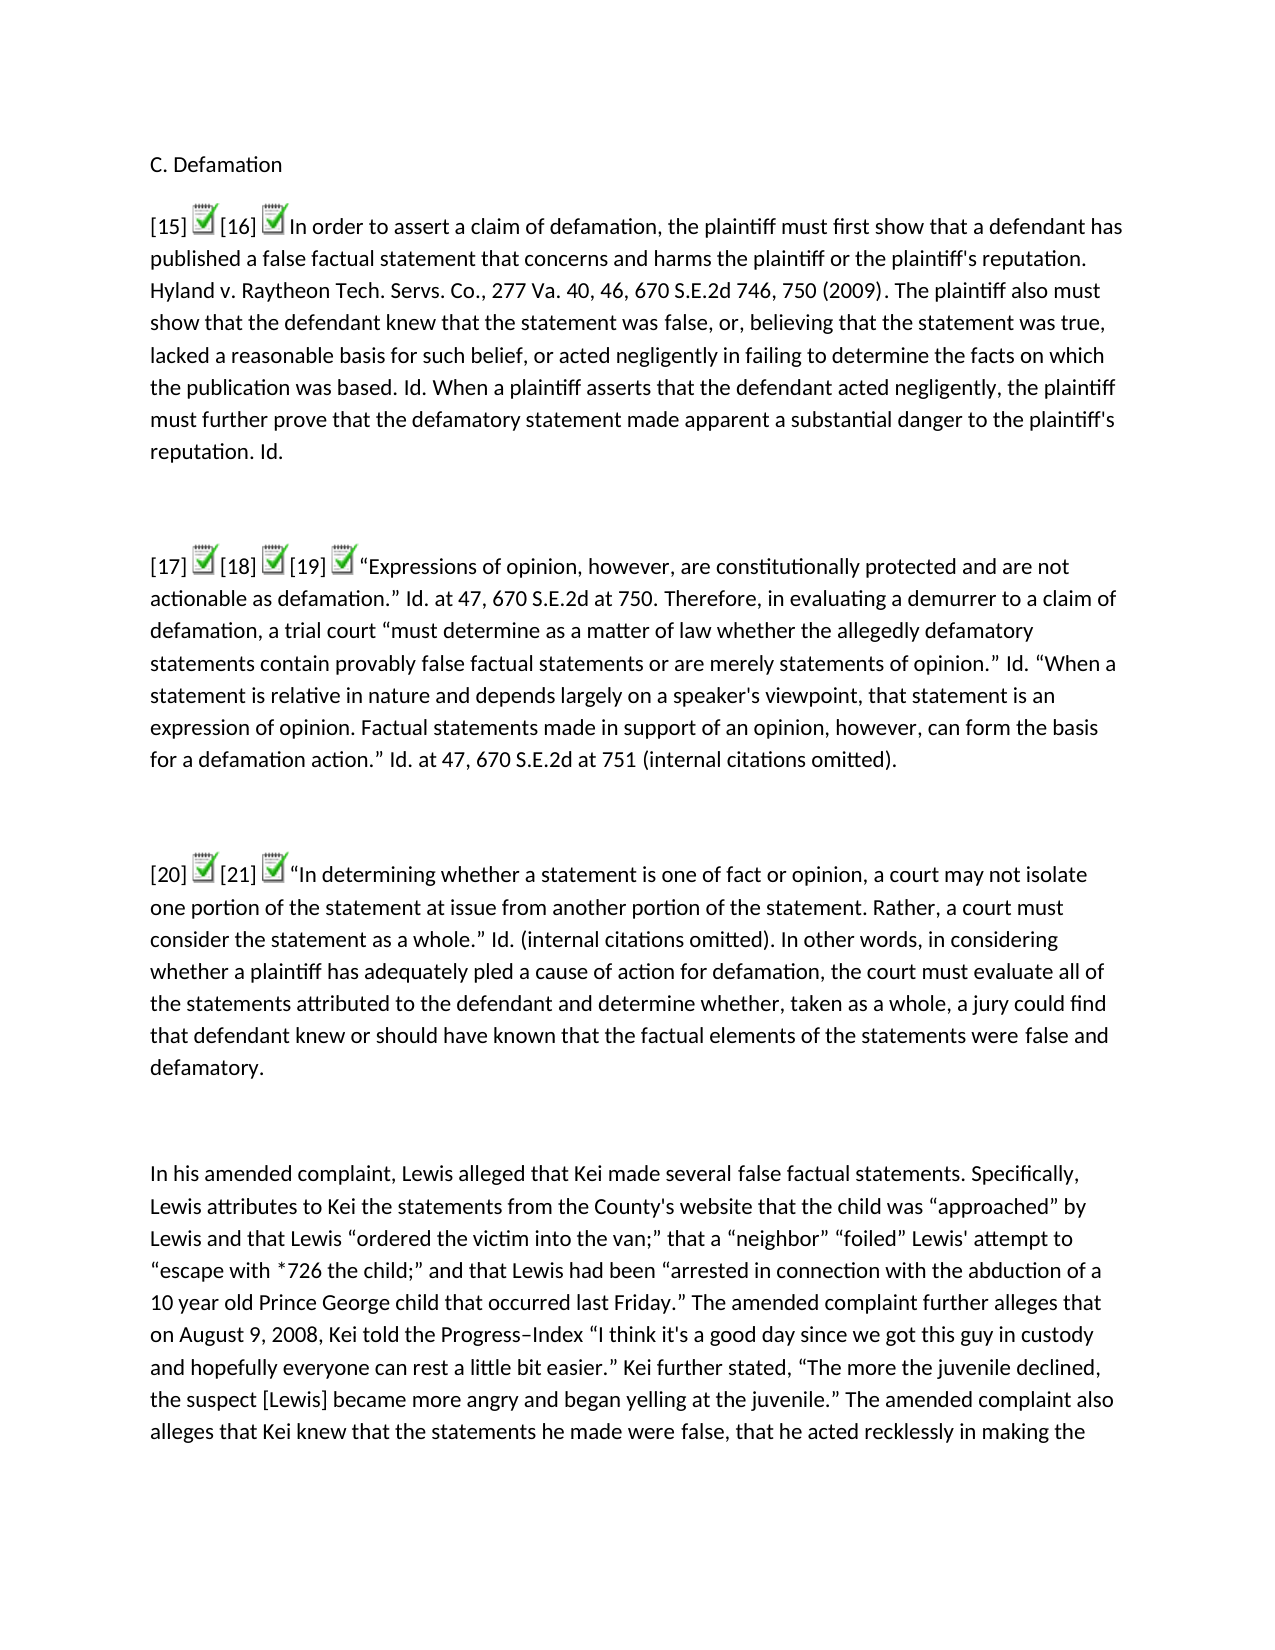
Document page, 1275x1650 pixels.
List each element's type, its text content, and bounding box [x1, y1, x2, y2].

text C. Defamation [150, 150, 1125, 178]
text [20] [21] “In determining whether a statement is one of fact or opinion, a court may not isolate one portion of the statement at issue from another portion of the statement. Rather, a court must consider the statement as a whole.” Id. (internal citations omitted). In other words, in considering whether a plaintiff has adequately pled a cause of action for defamation, the court must evaluate all of the statements attributed to the defendant and determine whether, taken as a whole, a jury could find that defendant knew or should have known that the factual elements of the statements were false and defamatory. [150, 851, 1125, 1082]
picture [192, 851, 220, 883]
picture [331, 543, 359, 575]
picture [262, 851, 290, 883]
picture [192, 203, 220, 235]
picture [192, 543, 220, 575]
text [150, 1159, 1125, 1445]
picture [262, 543, 290, 575]
text [15] [16] In order to assert a claim of defamation, the plaintiff must first show that a defendant has published a false factual statement that concerns and harms the plaintiff or the plaintiff's reputation. Hyland v. Raytheon Tech. Servs. Co., 277 Va. 40, 46, 670 S.E.2d 746, 750 (2009). The plaintiff also must show that the defendant knew that the statement was false, or, believing that the statement was true, lacked a reasonable basis for such belief, or acted negligently in failing to determine the facts on which the publication was based. Id. When a plaintiff asserts that the defendant acted negligently, the plaintiff must further prove that the defamatory statement made apparent a substantial danger to the plaintiff's reputation. Id. [150, 203, 1125, 465]
text [17] [18] [19] “Expressions of opinion, however, are constitutionally protected and are not actionable as defamation.” Id. at 47, 670 S.E.2d at 750. Therefore, in evaluating a demurrer to a claim of defamation, a trial court “must determine as a matter of law whether the allegedly defamatory statements contain provably false factual statements or are merely statements of opinion.” Id. “When a statement is relative in nature and depends largely on a speaker's viewpoint, that statement is an expression of opinion. Factual statements made in support of an opinion, however, can form the basis for a defamation action.” Id. at 47, 670 S.E.2d at 751 (internal citations omitted). [150, 543, 1125, 773]
picture [262, 203, 290, 235]
